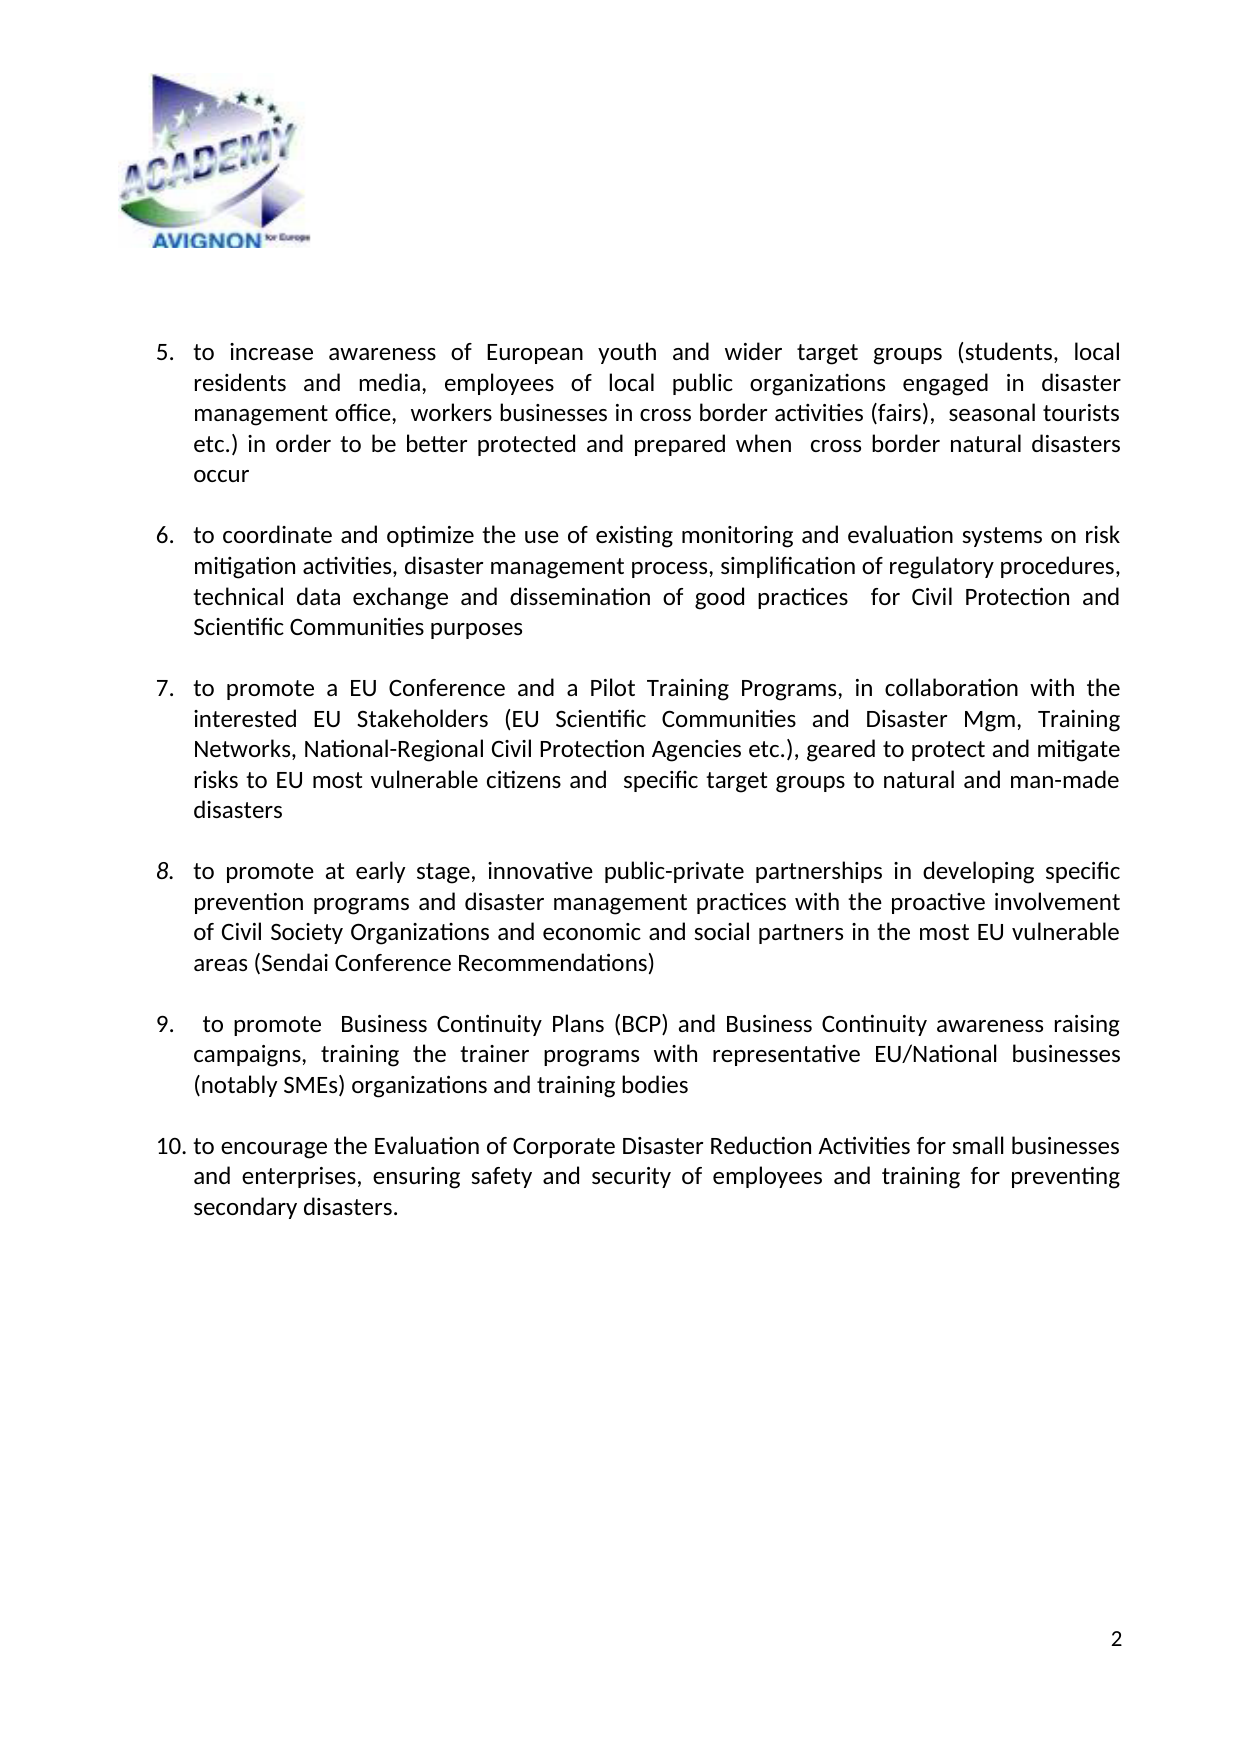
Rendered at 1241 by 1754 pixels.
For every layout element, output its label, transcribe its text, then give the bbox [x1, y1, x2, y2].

list to promote a EU Conference and a Pilot Training Programs, in collaboration with the interested EU Stakeholders (EU Scientific Communities and Disaster Mgm, Training Networks, National-Regional Civil Protection Agencies etc.), geared to protect and mitigate risks to EU most vulnerable citizens and specific target groups to natural and man-made disasters [156, 672, 1122, 825]
list to promote Business Continuity Plans (BCP) and Business Continuity awareness raising campaigns, training the trainer programs with representative EU/National businesses (notably SMEs) organizations and training bodies [156, 1008, 1122, 1099]
list to coordinate and optimize the use of existing monitoring and evaluation systems on risk mitigation activities, disaster management process, simplification of regulatory procedures, technical data exchange and dissemination of good practices for Civil Protection and Scientific Communities purposes [156, 519, 1122, 642]
list to increase awareness of European youth and wider target groups (students, local residents and media, employees of local public organizations engaged in disaster management office, workers businesses in cross border activities (fairs), seasonal tourists etc.) in order to be better protected and prepared when cross border natural disasters occur [156, 336, 1122, 489]
list to promote at early stage, innovative public-private partnerships in developing specific prevention programs and disaster management practices with the proactive involvement of Civil Society Organizations and economic and social partners in the most EU vulnerable areas (Sendai Conference Recommendations) [156, 855, 1122, 977]
list to encourage the Evaluation of Corporate Disaster Reduction Activities for small businesses and enterprises, ensuring safety and security of employees and training for preventing secondary disasters. [156, 1130, 1122, 1222]
